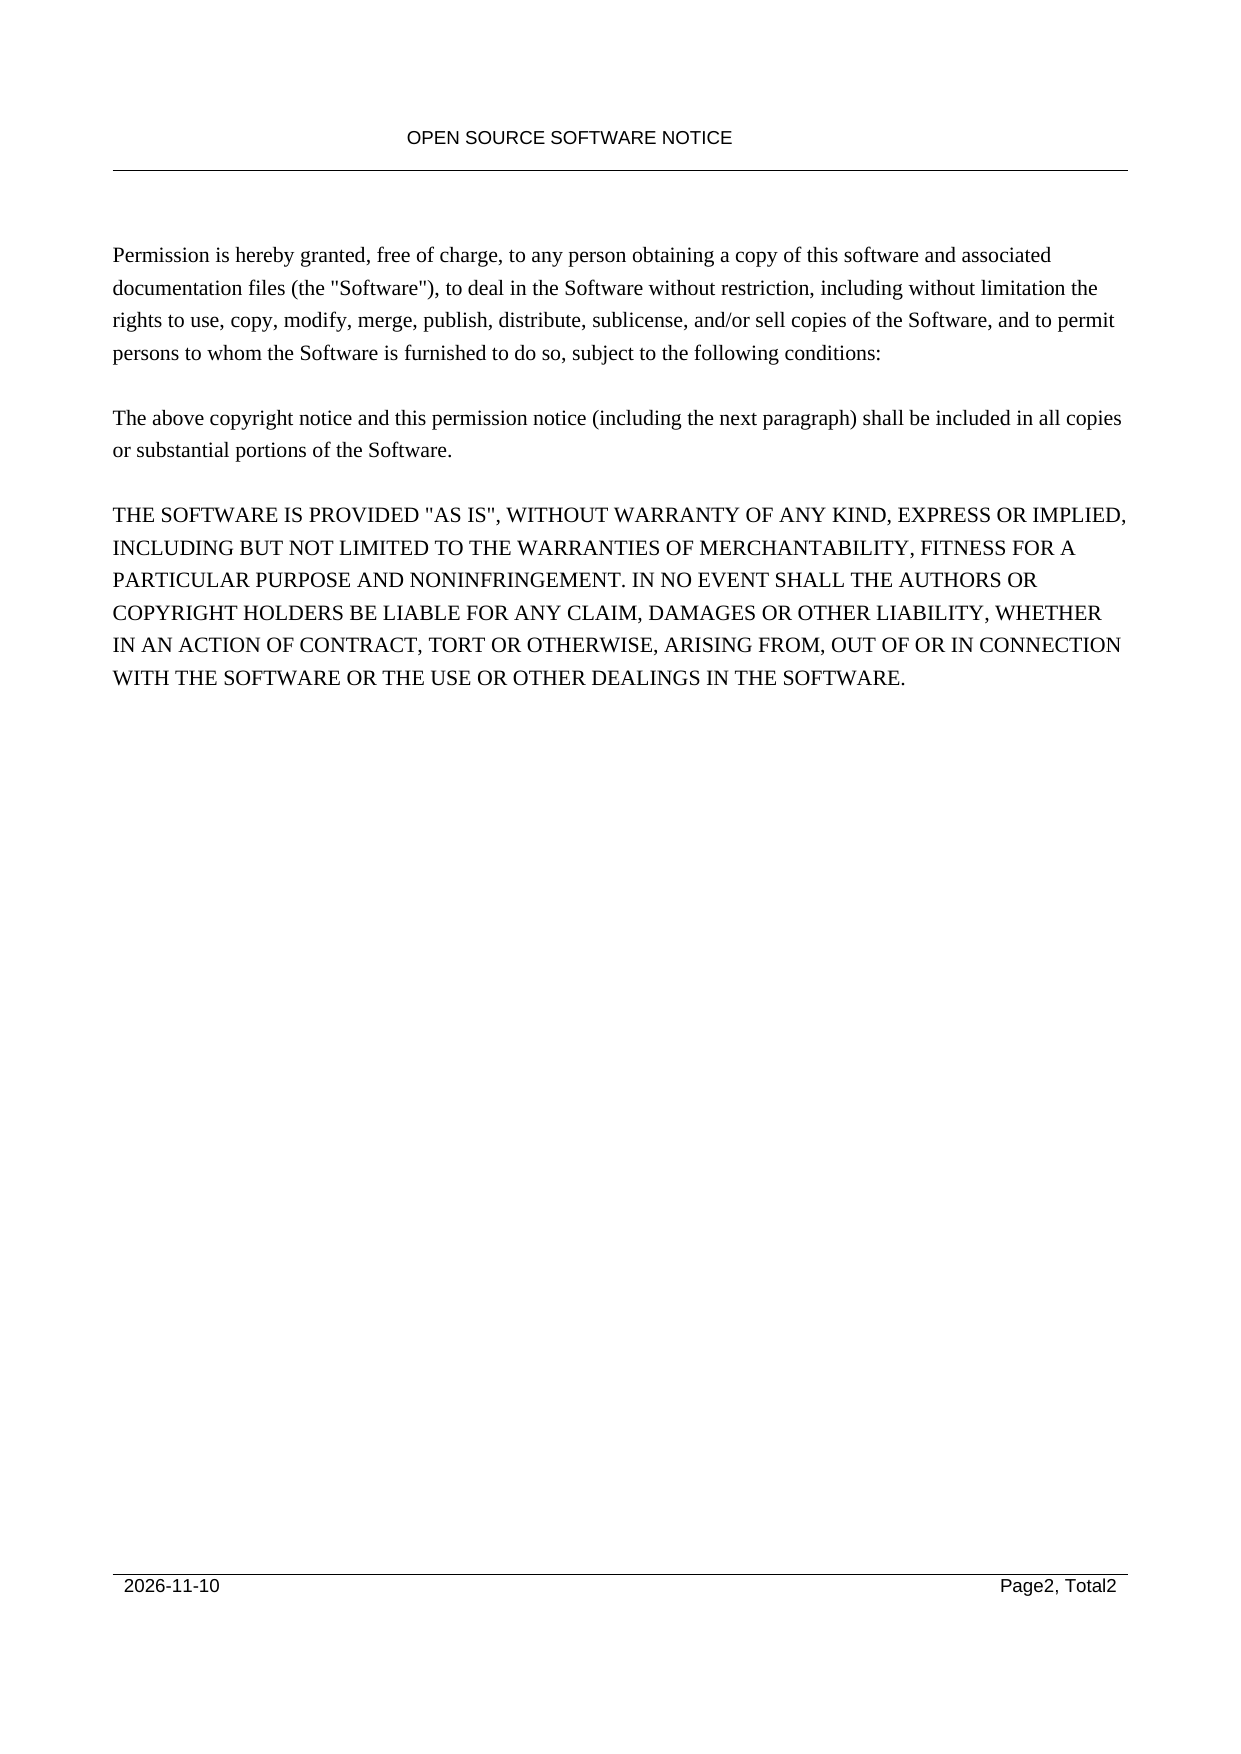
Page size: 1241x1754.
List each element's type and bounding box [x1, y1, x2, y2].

text [112, 206, 1128, 694]
